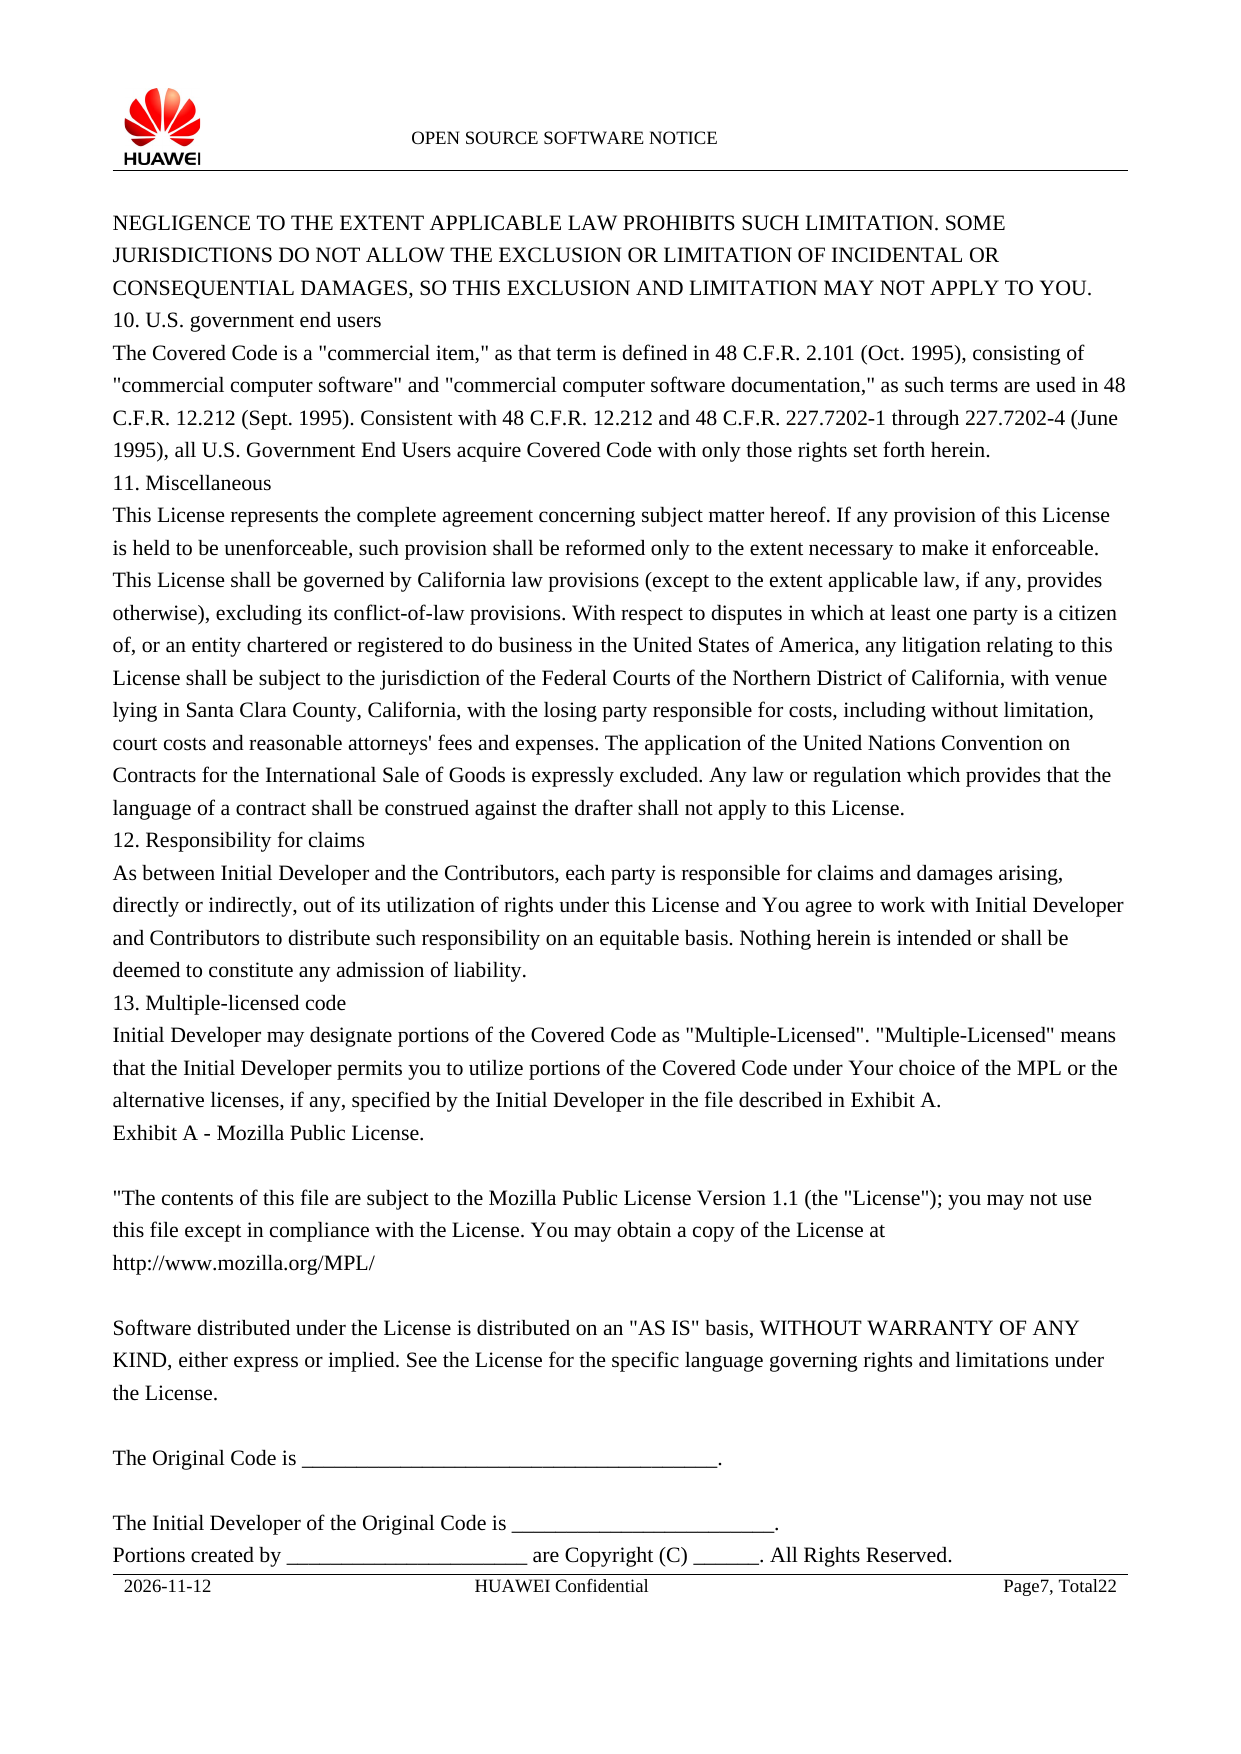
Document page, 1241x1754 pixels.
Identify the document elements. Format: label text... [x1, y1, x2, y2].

picture [124, 88, 201, 165]
